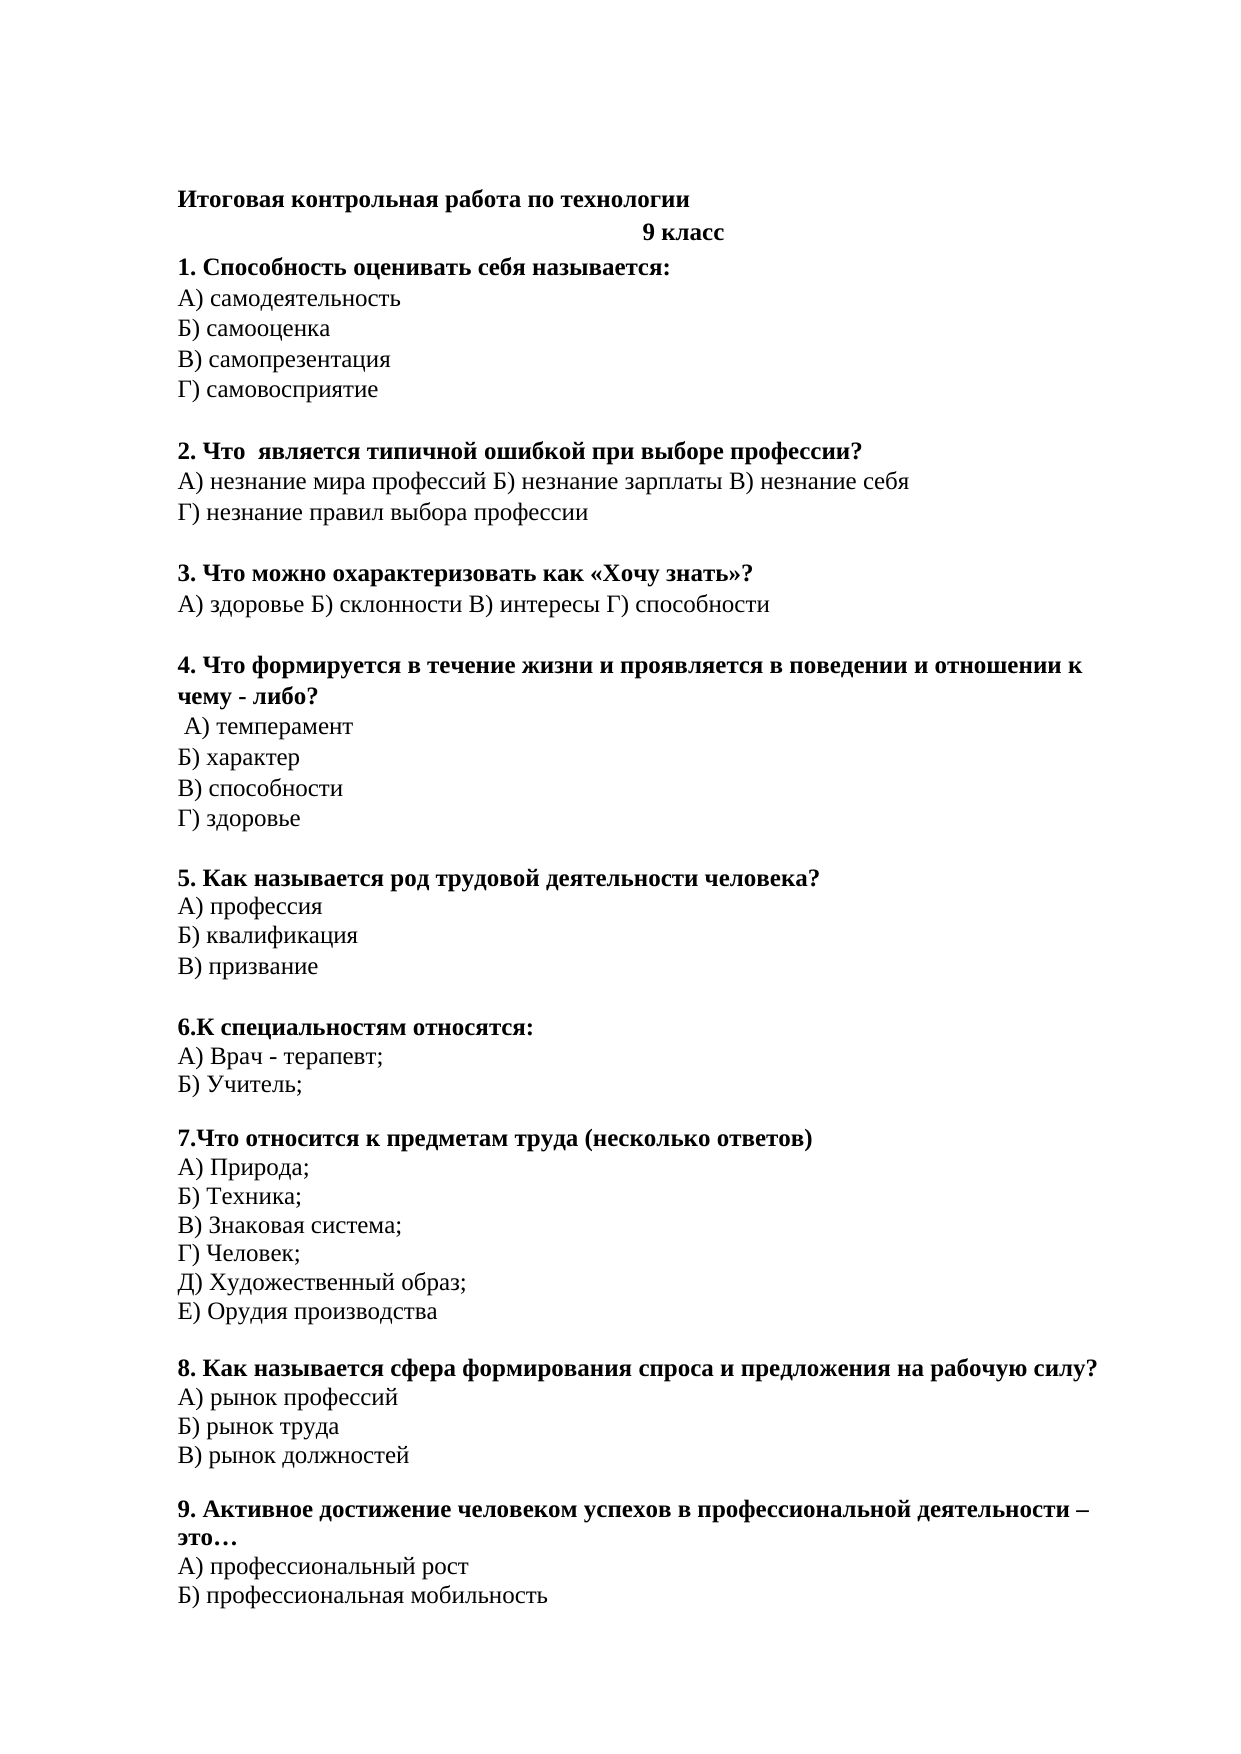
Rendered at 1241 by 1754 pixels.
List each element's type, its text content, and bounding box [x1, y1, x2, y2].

text В) способности [177, 771, 1152, 801]
text 9. Активное достижение человеком успехов в профессиональной деятельности – это… [177, 1494, 1152, 1551]
text 8. Как называется сфера формирования спроса и предложения на рабочую силу? [177, 1353, 1152, 1382]
text А) профессиональный рост [177, 1551, 1152, 1580]
text Б) самооценка [177, 311, 1152, 342]
text 4. Что формируется в течение жизни и проявляется в поведении и отношении к [177, 648, 1152, 679]
text А) Природа; [177, 1152, 1152, 1181]
text 5. Как называется род трудовой деятельности человека? [177, 863, 1152, 891]
text Итоговая контрольная работа по технологии [177, 184, 1152, 213]
text Е) Орудия производства [177, 1296, 1152, 1325]
text В) самопрезентация [177, 342, 1152, 373]
text Г) Человек; [177, 1238, 1152, 1267]
text Б) профессиональная мобильность [177, 1580, 1152, 1609]
text чему - либо? [177, 679, 1152, 709]
text Б) Техника; [177, 1181, 1152, 1210]
text 6.К специальностям относятся: [177, 1010, 1152, 1041]
text А) самодеятельность [177, 281, 1152, 311]
text Б) квалификация [177, 920, 1152, 949]
text А) рынок профессий [177, 1382, 1152, 1411]
text Д) Художественный образ; [177, 1267, 1152, 1296]
text А) темперамент [177, 709, 1152, 740]
text 3. Что можно охарактеризовать как «Хочу знать»? [177, 556, 1152, 587]
text 2. Что является типичной ошибкой при выборе профессии? [177, 434, 1152, 464]
text Б) рынок труда [177, 1411, 1152, 1440]
text Б) Учитель; [177, 1069, 1152, 1098]
text В) призвание [177, 949, 1152, 979]
text А) незнание мира профессий Б) незнание зарплаты В) незнание себя [177, 464, 1152, 495]
text Г) здоровье [177, 801, 1152, 832]
text Г) самовосприятие [177, 373, 1152, 403]
text Б) характер [177, 740, 1152, 771]
text 7.Что относится к предметам труда (несколько ответов) [177, 1123, 1152, 1152]
text 9 класс [215, 217, 1152, 246]
text Г) незнание правил выбора профессии [177, 495, 1152, 526]
text В) Знаковая система; [177, 1210, 1152, 1238]
text А) профессия [177, 891, 1152, 920]
text А) здоровье Б) склонности В) интересы Г) способности [177, 587, 1152, 618]
text А) Врач - терапевт; [177, 1041, 1152, 1069]
text 1. Способность оценивать себя называется: [177, 250, 1152, 281]
text В) рынок должностей [177, 1440, 1152, 1468]
